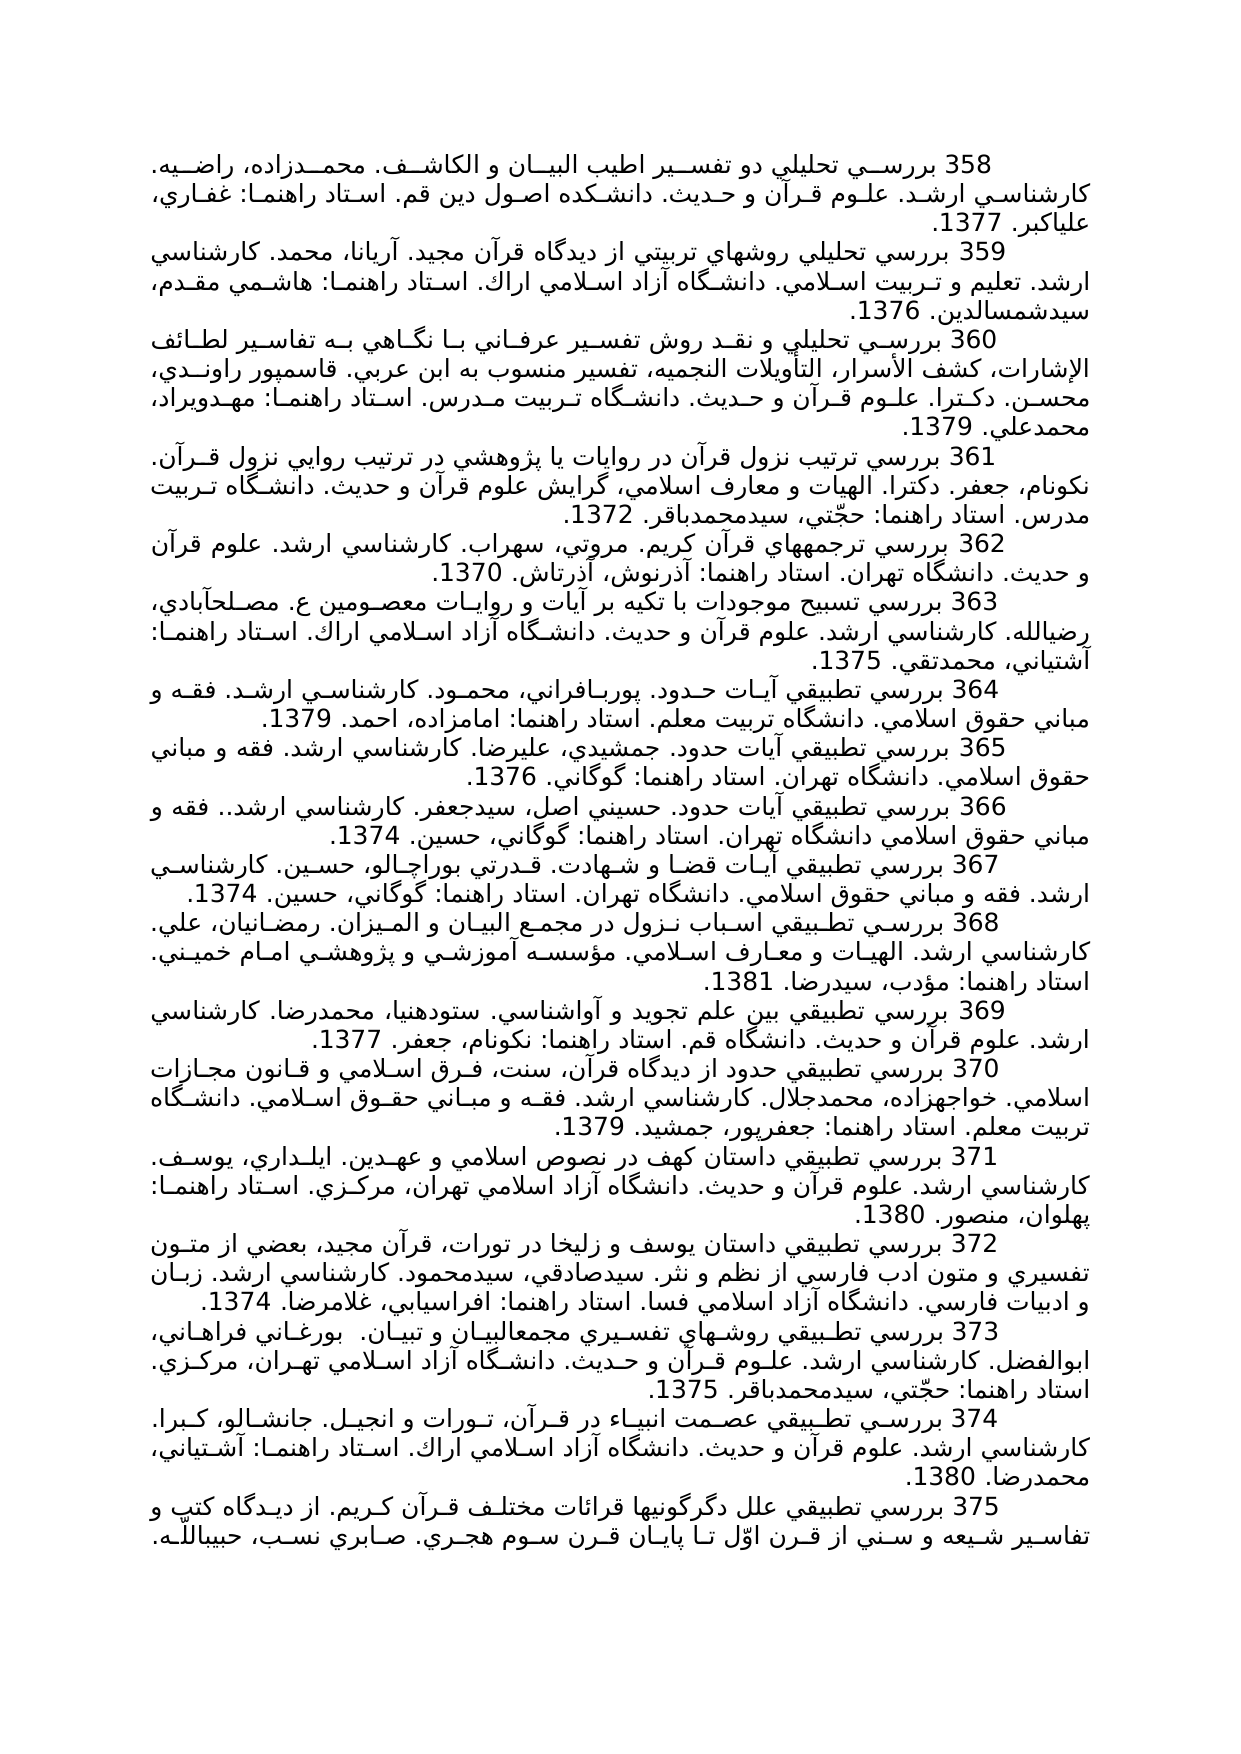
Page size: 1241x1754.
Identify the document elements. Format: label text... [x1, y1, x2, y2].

text 373 بررسي تطبيقي روشهاي تفسيري مجمع‏البيان و تبيان. بورغاني فراهاني، ابوالفضل. كارشناسي ارشد. علوم قرآن و حديث. دانشگاه آزاد اسلامي تهران، مركزي. استاد راهنما: حجّتي، سيدمحمدباقر. 1375. [150, 1317, 1090, 1404]
text 367 بررسي تطبيقي آيات قضا و شهادت. قدرتي بوراچالو، حسين. كارشناسي ارشد. فقه و مباني حقوق اسلامي. دانشگاه تهران. استاد راهنما: گوگاني، حسين. 1374. [150, 850, 1090, 908]
text 363 بررسي تسبيح موجودات با تكيه بر آيات و روايات معصومين ع. مصلح‏آبادي، رضي‏الله. كارشناسي ارشد. علوم قرآن و حديث. دانشگاه آزاد اسلامي اراك. استاد راهنما: آشتياني، محمدتقي. 1375. [150, 587, 1090, 675]
text 370 بررسي تطبيقي حدود از ديدگاه قرآن، سنت، فرق اسلامي و قانون مجازات اسلامي. خواجه‏زاده، محمدجلال. كارشناسي ارشد. فقه و مباني حقوق اسلامي. دانشگاه تربيت معلم. استاد راهنما: جعفرپور، جمشيد. 1379. [150, 1054, 1090, 1142]
text 361 بررسي ترتيب نزول قرآن در روايات يا پژوهشي در ترتيب روايي نزول قرآن. نكونام، جعفر. دكترا. الهيات و معارف اسلامي، گرايش علوم قرآن و حديث. دانشگاه تربيت مدرس. استاد راهنما: حجّتي، سيدمحمدباقر. 1372. [150, 442, 1090, 529]
text 371 بررسي تطبيقي داستان كهف در نصوص اسلامي و عهدين. ايلداري، يوسف. كارشناسي ارشد. علوم قرآن و حديث. دانشگاه آزاد اسلامي تهران، مركزي. استاد راهنما: پهلوان، منصور. 1380. [150, 1142, 1090, 1229]
text 374 بررسي تطبيقي عصمت انبياء در قرآن، تورات و انجيل. جانشالو، كبرا. كارشناسي ارشد. علوم قرآن و حديث. دانشگاه آزاد اسلامي اراك. استاد راهنما: آشتياني، محمدرضا. 1380. [150, 1404, 1090, 1492]
text 360 بررسي تحليلي و نقد روش تفسير عرفاني با نگاهي به تفاسير لطائف الإشارات، كشف الأسرار، التأويلات النجميه، تفسير منسوب به ابن عربي. قاسم‏پور راوندي، محسن. دكترا. علوم قرآن و حديث. دانشگاه تربيت مدرس. استاد راهنما: مهدوي‏راد، محمدعلي. 1379. [150, 325, 1090, 442]
text 359 بررسي تحليلي روشهاي تربيتي از ديدگاه قرآن مجيد. آريانا، محمد. كارشناسي ارشد. تعليم و تربيت اسلامي. دانشگاه آزاد اسلامي اراك. استاد راهنما: هاشمي مقدم، سيدشمس‏الدين. 1376. [150, 237, 1090, 325]
text 372 بررسي تطبيقي داستان يوسف و زليخا در تورات، قرآن مجيد، بعضي از متون تفسيري و متون ادب فارسي از نظم و نثر. سيدصادقي، سيدمحمود. كارشناسي ارشد. زبان و ادبيات فارسي. دانشگاه آزاد اسلامي فسا. استاد راهنما: افراسيابي، غلامرضا. 1374. [150, 1229, 1090, 1317]
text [150, 1492, 1090, 1550]
text 368 بررسي تطبيقي اسباب نزول در مجمع البيان و الميزان. رمضانيان، علي. كارشناسي ارشد. الهيات و معارف اسلامي. مؤسسه آموزشي و پژوهشي امام خميني. استاد راهنما: مؤدب، سيدرضا. 1381. [150, 908, 1090, 996]
text 369 بررسي تطبيقي بين علم تجويد و آواشناسي. ستوده‏نيا، محمدرضا. كارشناسي ارشد. علوم قرآن و حديث. دانشگاه قم. استاد راهنما: نكونام، جعفر. 1377. [150, 996, 1090, 1054]
text 362 بررسي ترجمه‏هاي قرآن كريم. مروتي، سهراب. كارشناسي ارشد. علوم قرآن و حديث. دانشگاه تهران. استاد راهنما: آذرنوش، آذرتاش. 1370. [150, 529, 1090, 587]
text 366 بررسي تطبيقي آيات حدود. حسيني اصل، سيدجعفر. كارشناسي ارشد.. فقه و مباني حقوق اسلامي دانشگاه تهران. استاد راهنما: گوگاني، حسين. 1374. [150, 792, 1090, 850]
text 364 بررسي تطبيقي آيات حدود. پوربافراني، محمود. كارشناسي ارشد. فقه و مباني حقوق اسلامي. دانشگاه تربيت معلم. استاد راهنما: امام‏زاده، احمد. 1379. [150, 675, 1090, 733]
text 365 بررسي تطبيقي آيات حدود. جمشيدي، علي‏رضا. كارشناسي ارشد. فقه و مباني حقوق اسلامي. دانشگاه تهران. استاد راهنما: گوگاني. 1376. [150, 733, 1090, 792]
text 358 بررسي تحليلي دو تفسير اطيب البيان و الكاشف. محمدزاده، راضيه. كارشناسي ارشد. علوم قرآن و حديث. دانشكده اصول دين قم. استاد راهنما: غفاري، علي‏اكبر. 1377. [150, 150, 1090, 237]
